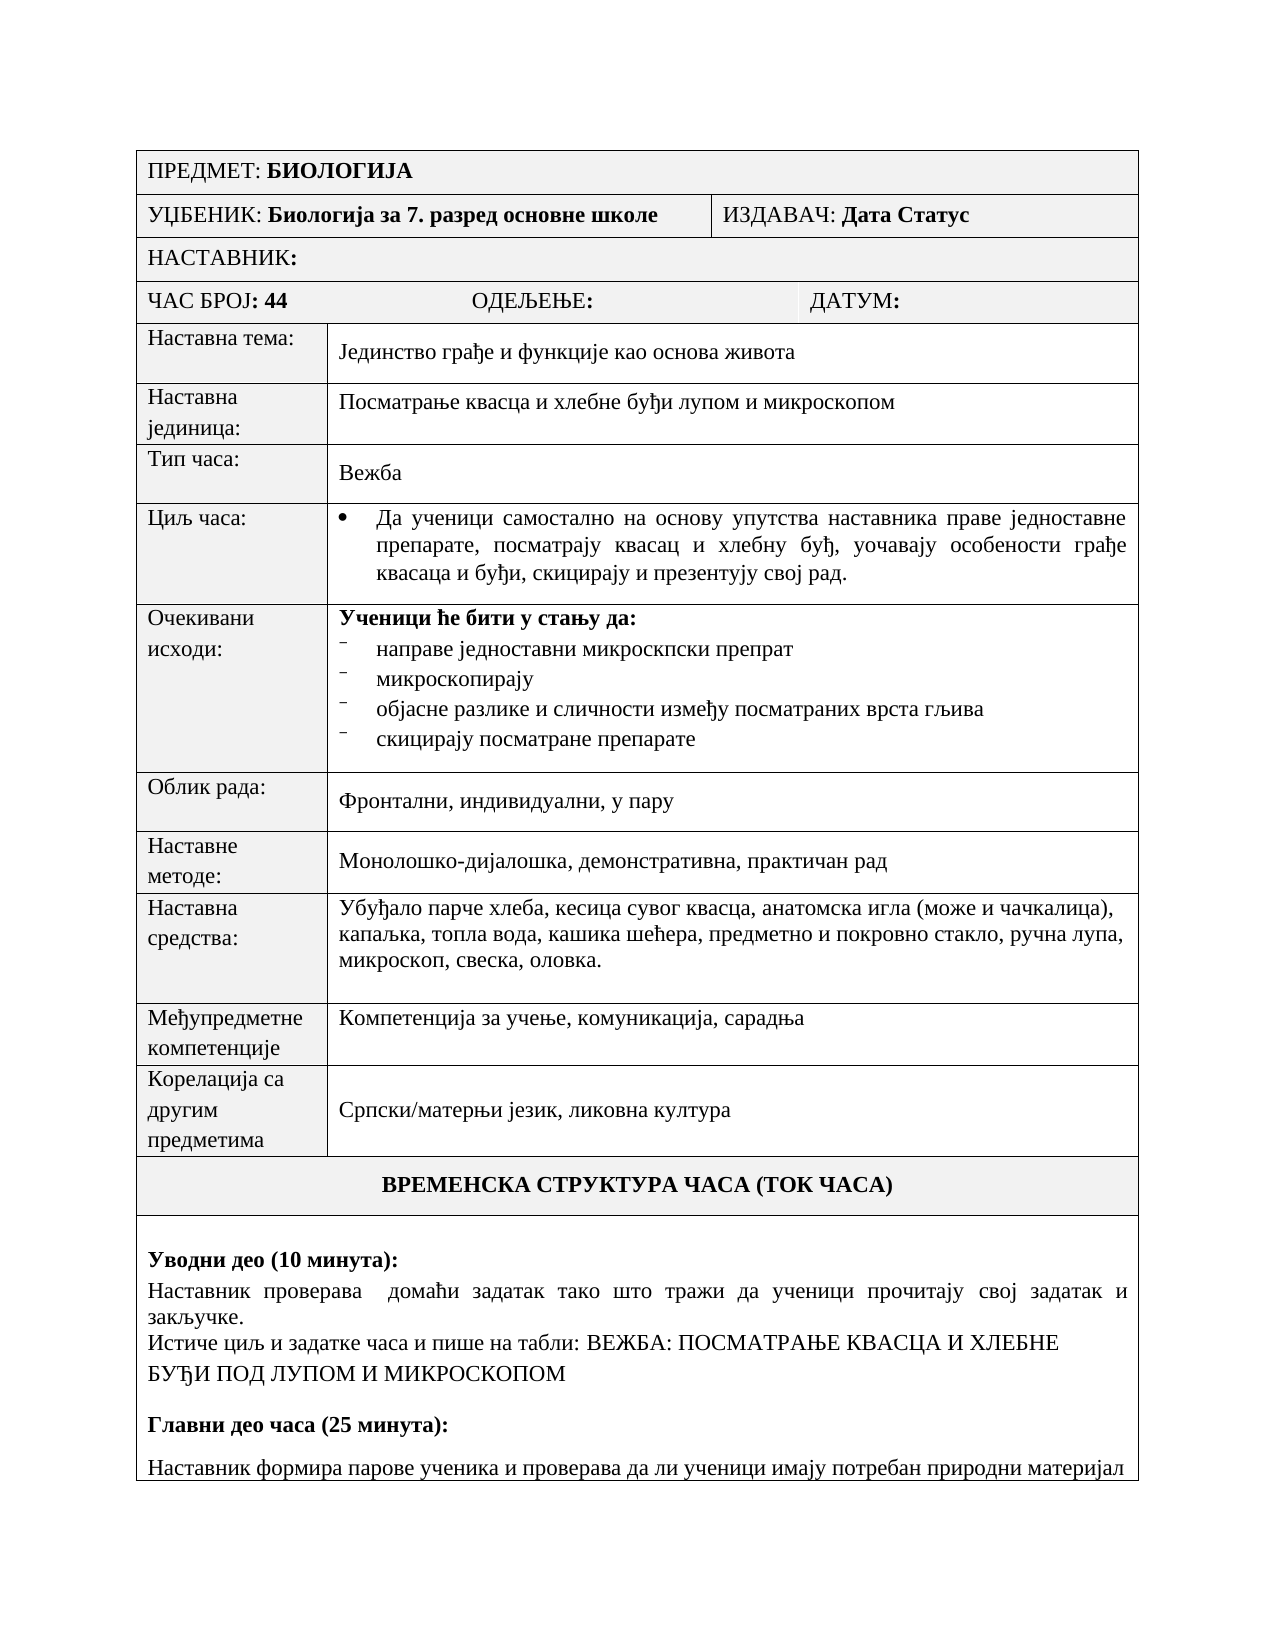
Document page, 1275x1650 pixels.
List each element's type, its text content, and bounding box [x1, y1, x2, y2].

table_cell Међупредметне компетенције [137, 1004, 327, 1064]
table_cell Да ученици самостално на основу упутства наставника праве једноставне препарате, посматрају квасац и хлебну буђ, уочавају особености грађе квасаца и буђи, скицирају и презентују свој рад. [328, 504, 1138, 603]
table_cell Наставна средства: [137, 894, 327, 1003]
table_header ПРЕДМЕТ: БИОЛОГИЈА [137, 151, 1138, 194]
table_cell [137, 1216, 1138, 1480]
table_cell Вежба [328, 445, 1138, 503]
table_cell Монолошко-дијалошка, демонстративна, практичан рад [328, 832, 1138, 893]
table_cell ИЗДАВАЧ: Дата Статус [712, 195, 1138, 237]
table_cell Облик рада: [137, 773, 327, 831]
table_cell Наставне методе: [137, 832, 327, 893]
table_cell Очекивани исходи: [137, 605, 327, 772]
table_cell Корелација са другим предметима [137, 1066, 327, 1156]
table_cell НАСТАВНИК: [137, 238, 1138, 281]
table_cell Наставна тема: [137, 324, 327, 382]
table_cell Посматрање квасца и хлебне буђи лупом и микроскопом [328, 384, 1138, 444]
table_cell Убуђало парче хлеба, кесица сувог квасца, анатомска игла (може и чачкалица), капаљка, топла вода, кашика шећера, предметно и покровно стакло, ручна лупа, микроскоп, свеска, оловка. [328, 894, 1138, 1003]
table_cell ДАТУМ: [799, 282, 1138, 323]
table_cell Српски/матерњи језик, ликовна култура [328, 1066, 1138, 1156]
table_cell Циљ часа: [137, 504, 327, 603]
table_cell Тип часа: [137, 445, 327, 503]
table_cell Фронтални, индивидуални, у пару [328, 773, 1138, 831]
table_cell ЧАС БРОЈ: 44 [137, 282, 460, 323]
table_cell Наставна јединица: [137, 384, 327, 444]
table_cell УЏБЕНИК: Биологија за 7. разред основне школе [137, 195, 711, 237]
table_cell ВРЕМЕНСКА СТРУКТУРА ЧАСА (ТОК ЧАСА) [137, 1157, 1138, 1215]
table_cell Компетенција за учење, комуникација, сарадња [328, 1004, 1138, 1064]
table_cell ОДЕЉЕЊЕ: [460, 282, 798, 323]
table_cell Јединство грађе и функције као основа живота [328, 324, 1138, 382]
table_cell Ученици ће бити у стању да: направе једноставни микроскпски препрат микроскопирају објасне разлике и сличности између посматраних врста гљива скицирају посматране препарате [328, 605, 1138, 772]
